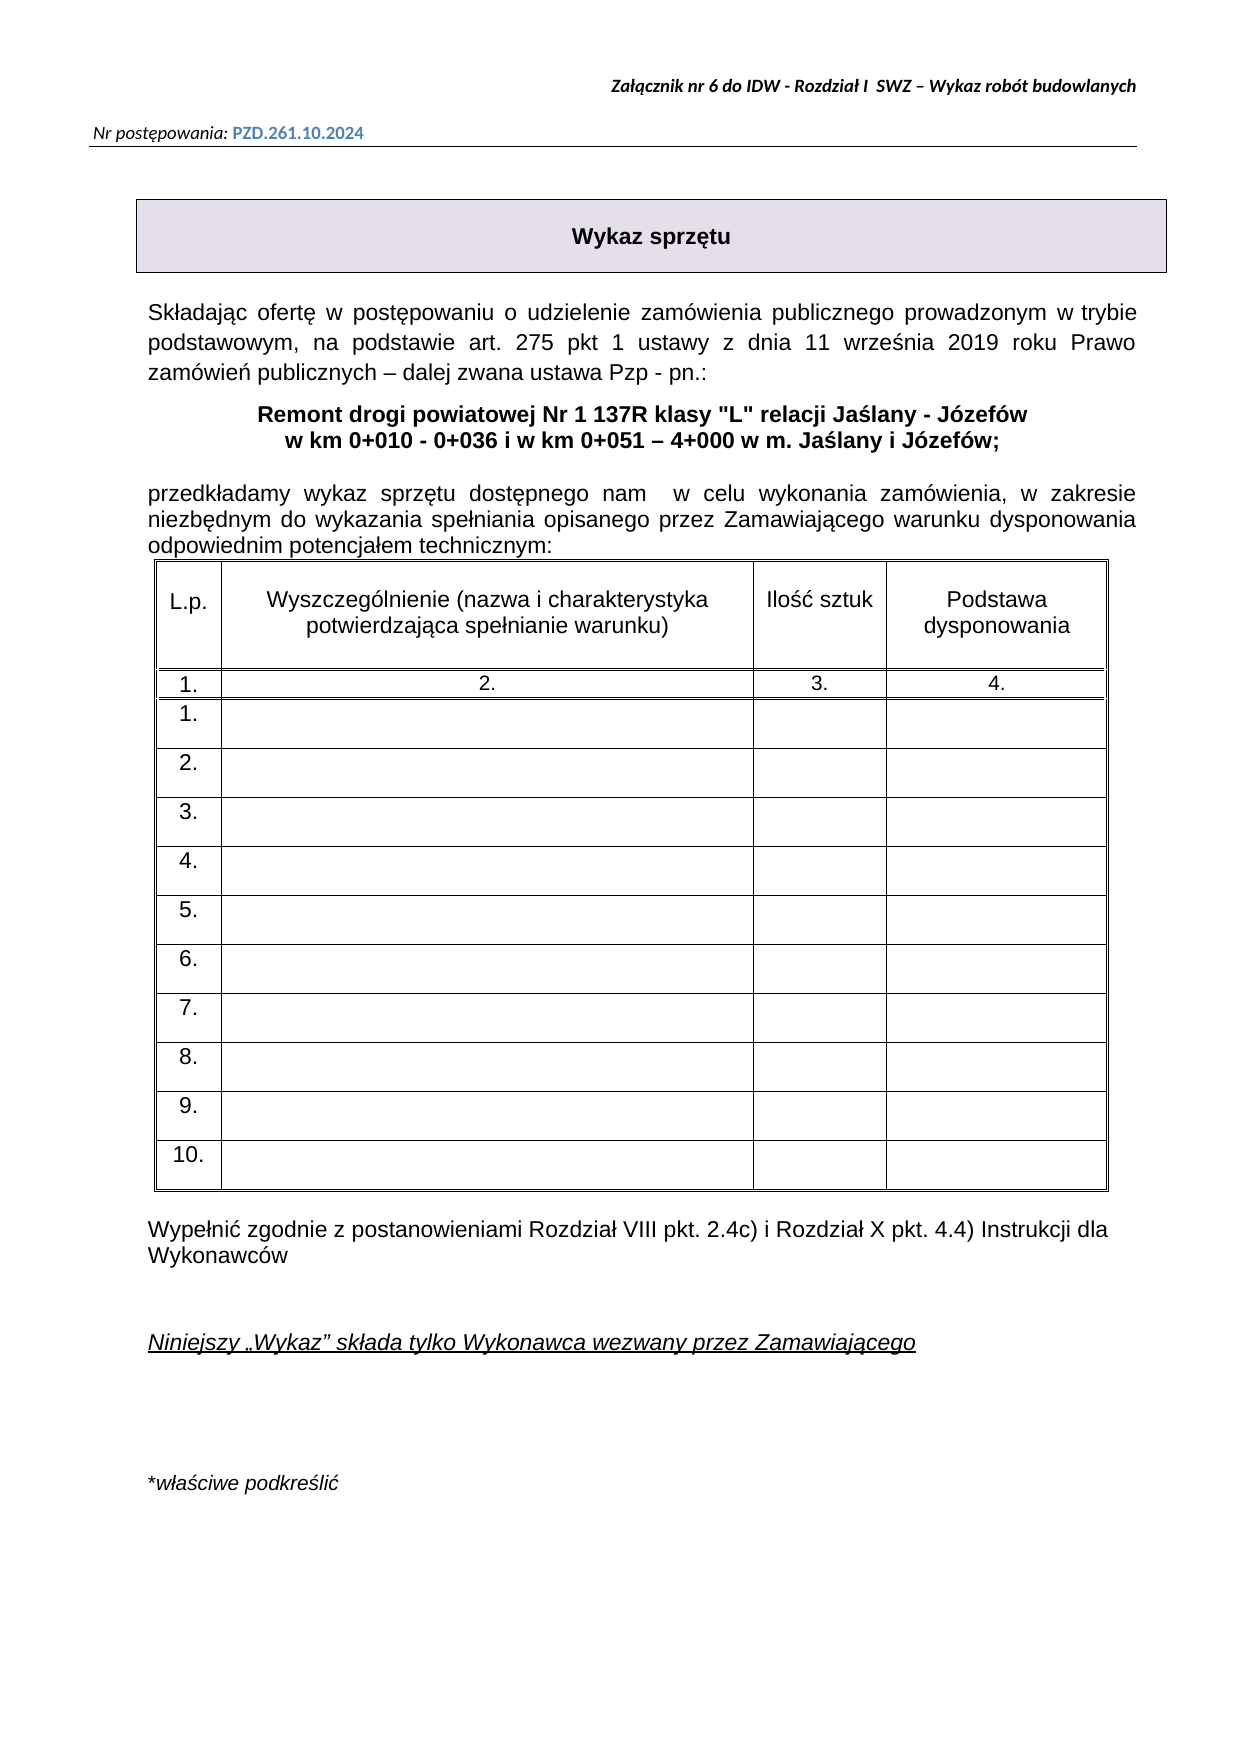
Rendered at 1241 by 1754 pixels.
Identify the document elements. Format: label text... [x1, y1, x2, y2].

table_header Ilość sztuk [754, 562, 886, 667]
table_header Wyszczególnienie (nazwa i charakterystyka potwierdzająca spełnianie warunku) [222, 562, 753, 667]
table_cell [887, 697, 1107, 748]
table_cell [222, 1092, 753, 1140]
text *właściwe podkreślić [148, 1471, 1137, 1495]
table_cell [887, 1141, 1106, 1189]
table_cell [887, 798, 1106, 846]
table_header L.p. [157, 562, 221, 667]
table_cell [887, 847, 1106, 895]
table_header Podstawa dysponowania [887, 562, 1106, 667]
table_cell [887, 945, 1106, 993]
table_cell 4. [157, 847, 221, 895]
table_cell [222, 798, 753, 846]
table_cell [222, 896, 753, 944]
table_cell [222, 847, 753, 895]
table_cell 1. [155, 697, 221, 748]
table_cell 2. [222, 671, 753, 697]
text Remont drogi powiatowej Nr 1 137R klasy "L" relacji Jaślany - Józefów [148, 401, 1137, 427]
table_cell 6. [157, 945, 221, 993]
table_cell [222, 1043, 753, 1091]
table_cell [222, 994, 753, 1042]
text Wypełnić zgodnie z postanowieniami Rozdział VIII pkt. 2.4c) i Rozdział X pkt. 4.4) Instrukcji dla Wykonawców [148, 1216, 1137, 1269]
table_cell 7. [157, 994, 221, 1042]
table_cell 3. [157, 798, 221, 846]
table_cell [887, 749, 1106, 797]
table_cell [887, 1043, 1106, 1091]
table_cell 5. [157, 896, 221, 944]
table_header Wykaz sprzętu [137, 200, 1166, 272]
table_cell 1. [157, 668, 221, 697]
table_cell [222, 749, 753, 797]
table_cell [754, 945, 886, 993]
table_cell 2. [157, 749, 221, 797]
text Składając ofertę w postępowaniu o udzielenie zamówienia publicznego prowadzonym w trybie podstawowym, na podstawie art. 275 pkt 1 ustawy z dnia 11 września 2019 roku Prawo zamówień publicznych – dalej zwana ustawa Pzp - pn.: [148, 299, 1137, 385]
text w km 0+010 - 0+036 i w km 0+051 – 4+000 w m. Jaślany i Józefów; [148, 427, 1137, 453]
table_cell [754, 749, 886, 797]
table_cell 3. [754, 671, 886, 697]
table_cell [754, 1141, 886, 1189]
table_cell [222, 1141, 753, 1189]
table_cell [754, 896, 886, 944]
table_cell 4. [887, 668, 1106, 697]
table_cell [887, 1092, 1106, 1140]
table_cell [754, 1092, 886, 1140]
table_cell [887, 994, 1106, 1042]
table_cell [754, 847, 886, 895]
table_cell 9. [157, 1092, 221, 1140]
table_cell [222, 945, 753, 993]
table_cell [754, 798, 886, 846]
text Niniejszy „Wykaz” składa tylko Wykonawca wezwany przez Zamawiającego [148, 1329, 1137, 1355]
table_cell 10. [157, 1141, 221, 1189]
table_cell [222, 700, 753, 748]
table_cell [754, 994, 886, 1042]
table_cell 8. [157, 1043, 221, 1091]
text przedkładamy wykaz sprzętu dostępnego nam w celu wykonania zamówienia, w zakresie niezbędnym do wykazania spełniania opisanego przez Zamawiającego warunku dysponowania odpowiednim potencjałem technicznym: [148, 480, 1137, 559]
table_cell [754, 700, 886, 748]
table_cell [754, 1043, 886, 1091]
table_cell [887, 896, 1106, 944]
